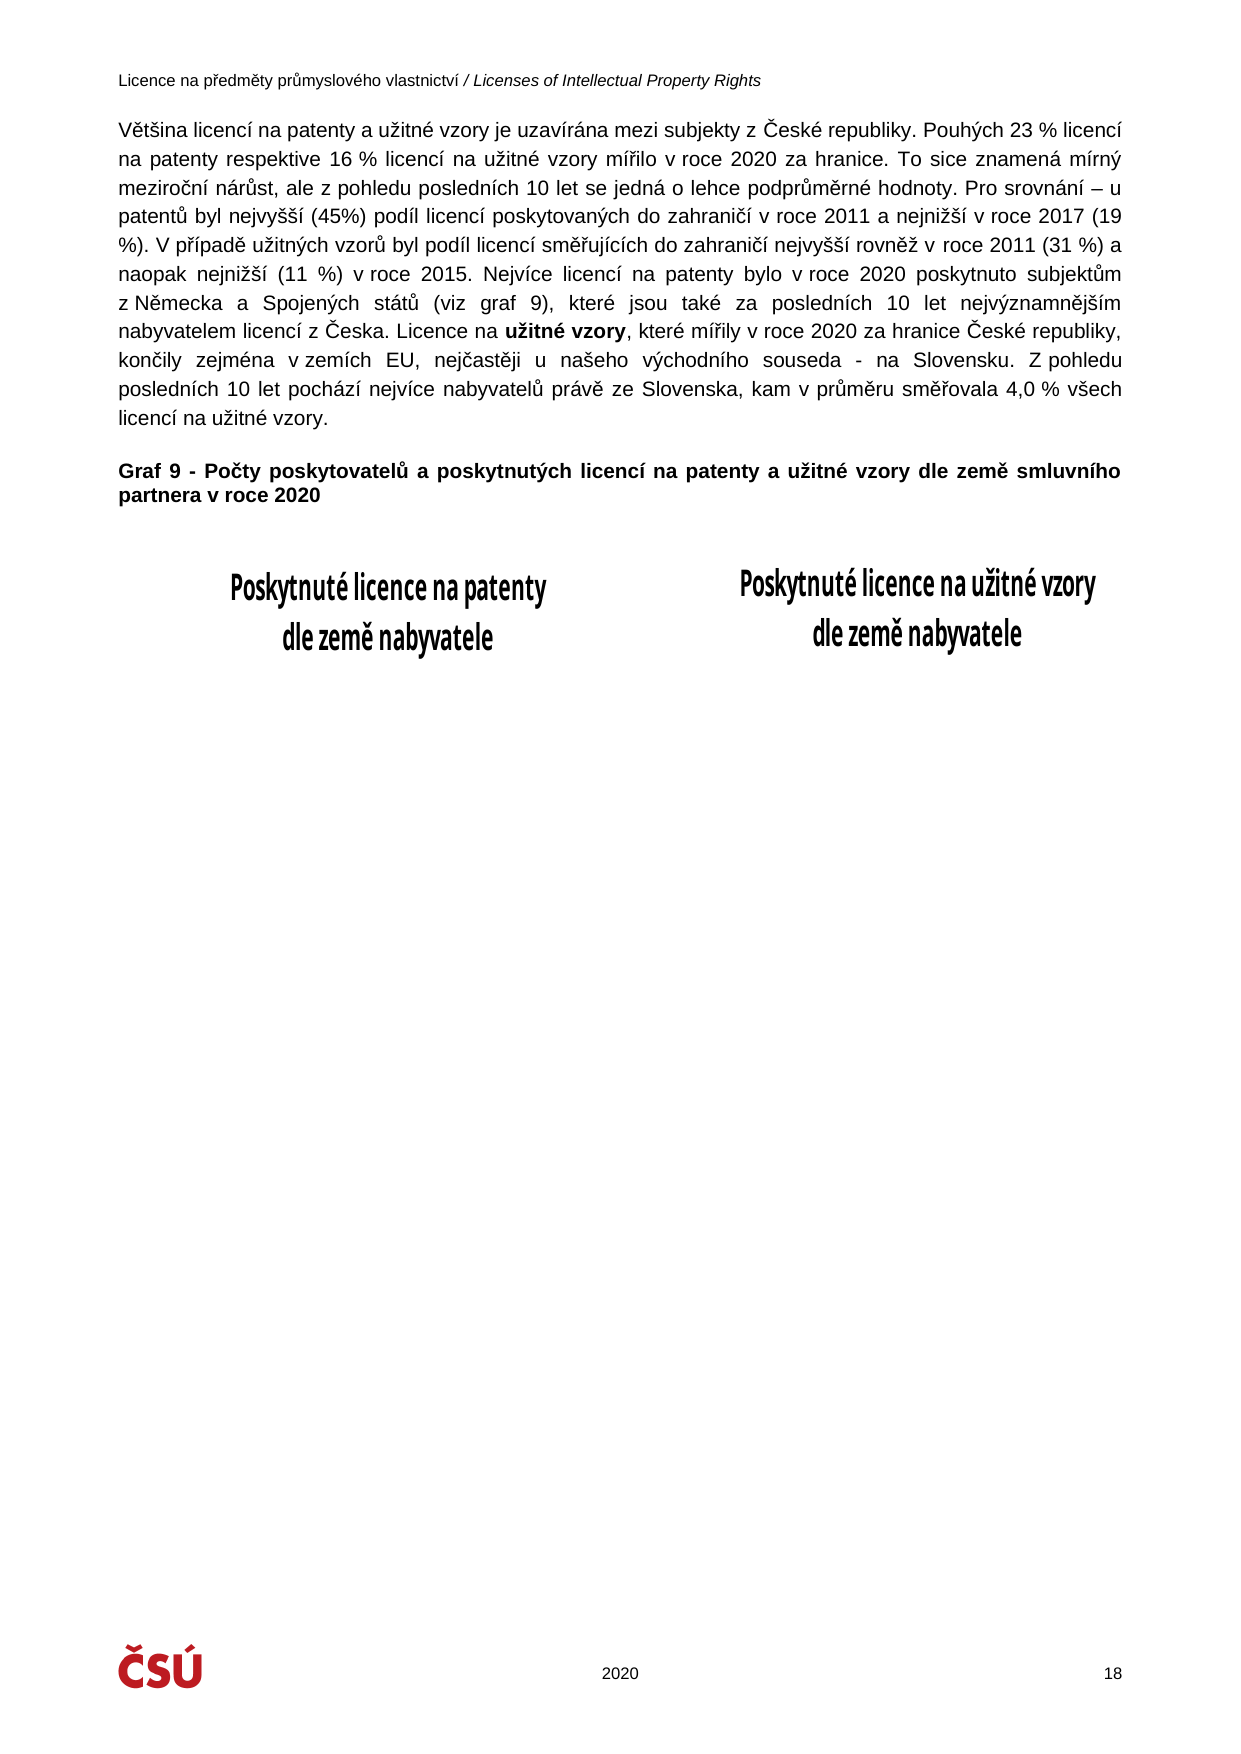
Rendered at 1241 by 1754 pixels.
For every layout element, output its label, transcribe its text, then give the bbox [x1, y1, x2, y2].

text Většina licencí na patenty a užitné vzory je uzavírána mezi subjekty z České republiky. Pouhých 23 % licencí na patenty respektive 16 % licencí na užitné vzory mířilo v roce 2020 za hranice. To sice znamená mírný meziroční nárůst, ale z pohledu posledních 10 let se jedná o lehce podprůměrné hodnoty. Pro srovnání – u patentů byl nejvyšší (45%) podíl licencí poskytovaných do zahraničí v roce 2011 a nejnižší v roce 2017 (19 %). V případě užitných vzorů byl podíl licencí směřujících do zahraničí nejvyšší rovněž v roce 2011 (31 %) a naopak nejnižší (11 %) v roce 2015. Nejvíce licencí na patenty bylo v roce 2020 poskytnuto subjektům z Německa a Spojených států (viz graf 9), které jsou také za posledních 10 let nejvýznamnějším nabyvatelem licencí z Česka. Licence na užitné vzory, které mířily v roce 2020 za hranice České republiky, končily zejména v zemích EU, nejčastěji u našeho východního souseda - na Slovensku. Z pohledu posledních 10 let pochází nejvíce nabyvatelů právě ze Slovenska, kam v průměru směřovala 4,0 % všech licencí na užitné vzory. [118, 118, 1122, 429]
text Graf 9 - Počty poskytovatelů a poskytnutých licencí na patenty a užitné vzory dle země smluvního partnera v roce 2020 [118, 459, 1122, 507]
picture [118, 1643, 202, 1689]
